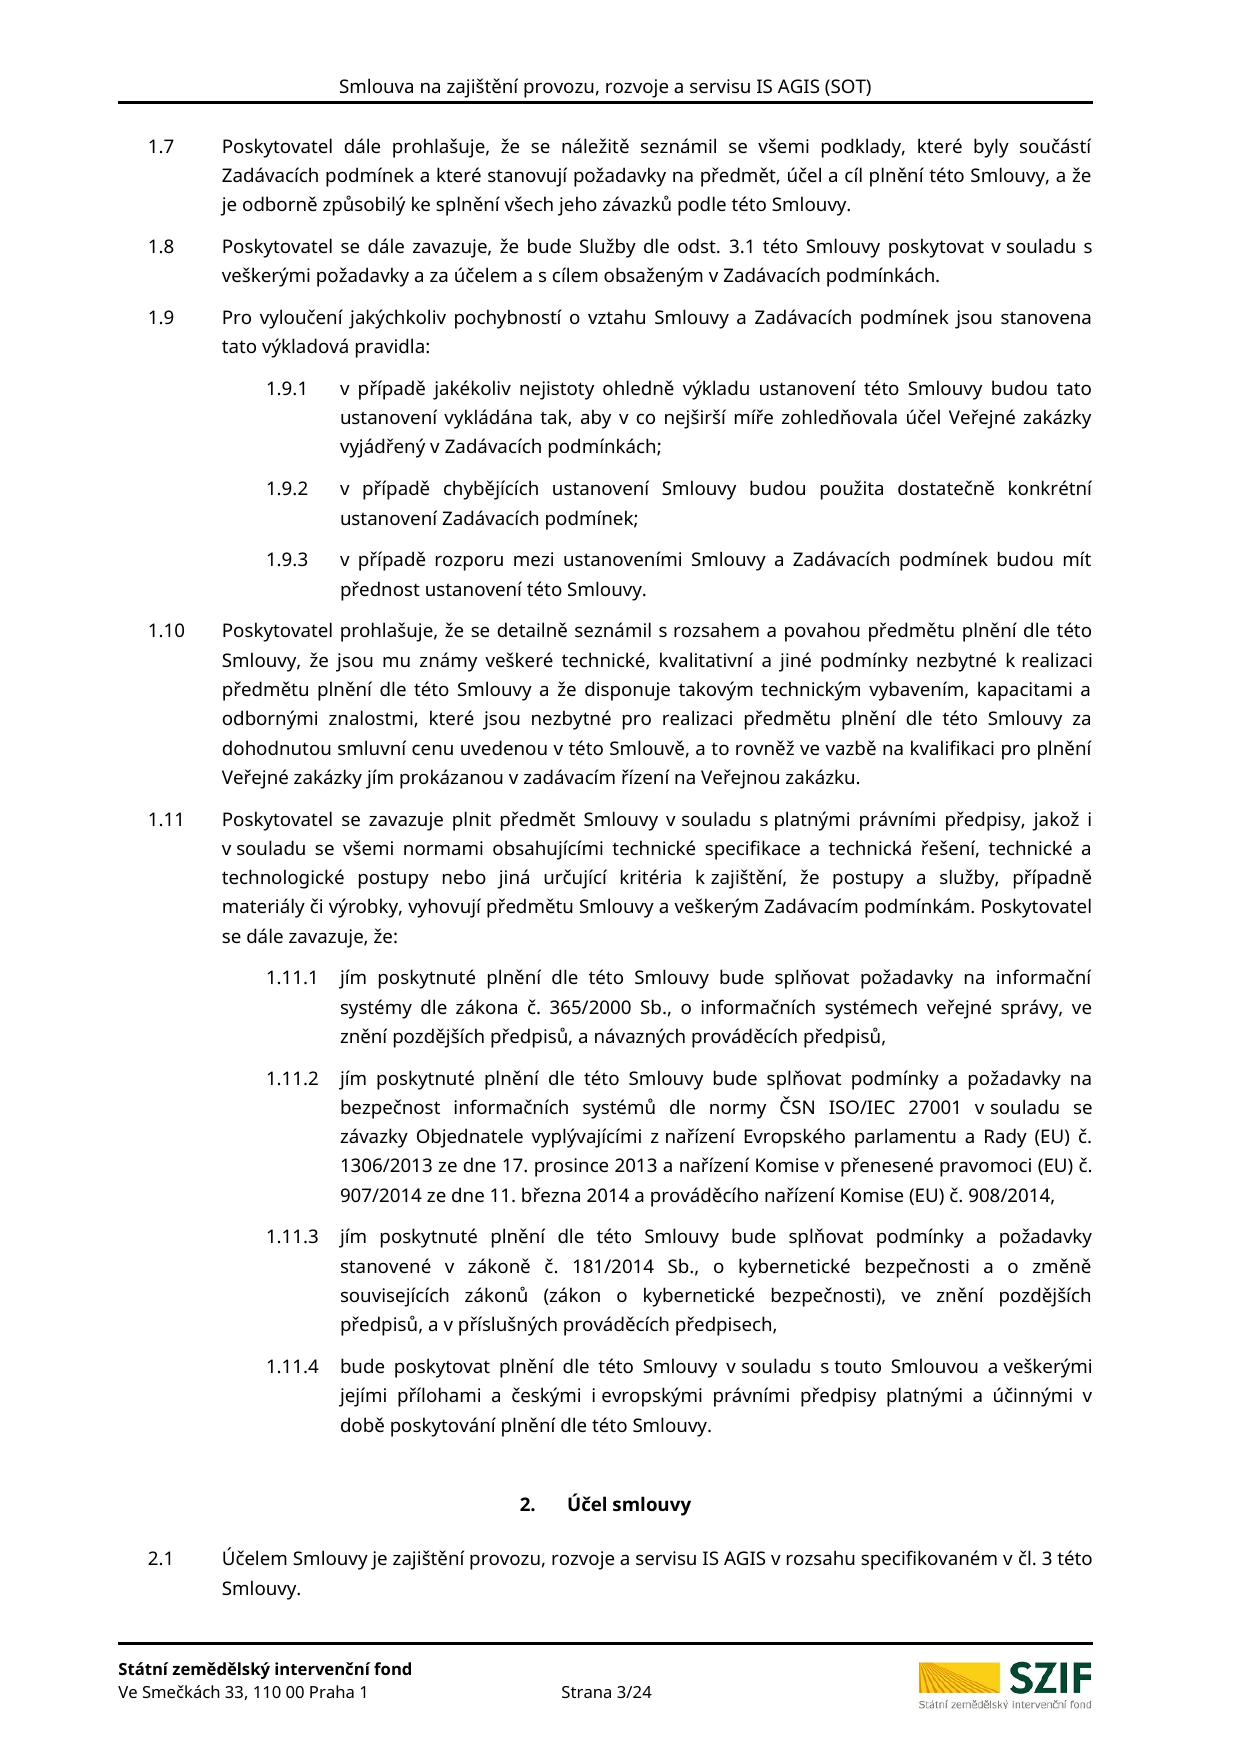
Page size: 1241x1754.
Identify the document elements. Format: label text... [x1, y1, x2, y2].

subtitle bude poskytovat plnění dle této Smlouvy v souladu s touto Smlouvou a veškerými jejími přílohami a českými i evropskými právními předpisy platnými a účinnými v době poskytování plnění dle této Smlouvy. [266, 1353, 1093, 1437]
subtitle v případě jakékoliv nejistoty ohledně výkladu ustanovení této Smlouvy budou tato ustanovení vykládána tak, aby v co nejširší míře zohledňovala účel Veřejné zakázky vyjádřený v Zadávacích podmínkách; [266, 375, 1093, 459]
subtitle jím poskytnuté plnění dle této Smlouvy bude splňovat podmínky a požadavky na bezpečnost informačních systémů dle normy ČSN ISO/IEC 27001 v souladu se závazky Objednatele vyplývajícími z nařízení Evropského parlamentu a Rady (EU) č. 1306/2013 ze dne 17. prosince nařízení Komise v přenesené pravomoci (EU) č. 907/2014 ze dne 11. března 2014 a prováděcího nařízení Komise (EU) č. 908/2014, [266, 1065, 1093, 1208]
subtitle Účel smlouvy [118, 1491, 1093, 1517]
subtitle jím poskytnuté plnění dle této Smlouvy bude splňovat podmínky a požadavky stanovené v zákoně č. 181/2014 Sb., o kybernetické bezpečnosti a o změně souvisejících zákonů (zákon o kybernetické bezpečnosti), ve znění pozdějších předpisů, a v příslušných prováděcích předpisech, [266, 1224, 1093, 1337]
subtitle Pro vyloučení jakýchkoliv pochybností o vztahu Smlouvy a Zadávacích podmínek jsou stanovena tato výkladová pravidla: [148, 304, 1093, 359]
subtitle v případě rozporu mezi ustanoveními Smlouvy a Zadávacích podmínek budou mít přednost ustanovení této Smlouvy. [266, 547, 1093, 601]
subtitle Účelem Smlouvy je zajištění provozu, rozvoje a servisu IS AGIS v rozsahu specifikovaném v čl. 3 této Smlouvy. [148, 1546, 1093, 1600]
subtitle Poskytovatel se dále zavazuje, že bude Služby dle odst. 3.1 této Smlouvy poskytovat v souladu s veškerými požadavky a za účelem a s cílem obsaženým v Zadávacích podmínkách. [148, 233, 1093, 288]
subtitle Poskytovatel prohlašuje, že se detailně seznámil s rozsahem a povahou předmětu plnění dle této Smlouvy, že jsou mu známy veškeré technické, kvalitativní a jiné podmínky nezbytné k realizaci předmětu plnění dle této Smlouvy a že disponuje takovým technickým vybavením, kapacitami a odbornými znalostmi, které jsou nezbytné pro realizaci předmětu plnění dle této Smlouvy za dohodnutou smluvní cenu uvedenou v této Smlouvě, a to rovněž ve vazbě na kvalifikaci pro plnění Veřejné zakázky jím prokázanou v zadávacím řízení na Veřejnou zakázku. [148, 618, 1093, 789]
picture [915, 1661, 1093, 1709]
subtitle jím poskytnuté plnění dle této Smlouvy bude splňovat požadavky na informační systémy dle zákona č. 365/2000 Sb., o informačních systémech veřejné správy, ve znění pozdějších předpisů, a návazných prováděcích předpisů, [266, 965, 1093, 1049]
subtitle v případě chybějících ustanovení Smlouvy budou použita dostatečně konkrétní ustanovení Zadávacích podmínek; [266, 476, 1093, 530]
subtitle Poskytovatel se zavazuje plnit předmět Smlouvy v souladu s platnými právními předpisy, jakož i v souladu se všemi normami obsahujícími technické specifikace a technická řešení, technické a technologické postupy nebo jiná určující kritéria k zajištění, že postupy a služby, případně materiály či výrobky, vyhovují předmětu Smlouvy a veškerým Zadávacím podmínkám. Poskytovatel se dále zavazuje, že: [148, 806, 1093, 948]
subtitle Poskytovatel dále prohlašuje, že se náležitě seznámil se všemi podklady, které byly součástí Zadávacích podmínek a které stanovují požadavky na předmět, účel a cíl plnění této Smlouvy, a že je odborně způsobilý ke splnění všech jeho závazků podle této Smlouvy. [148, 133, 1093, 217]
